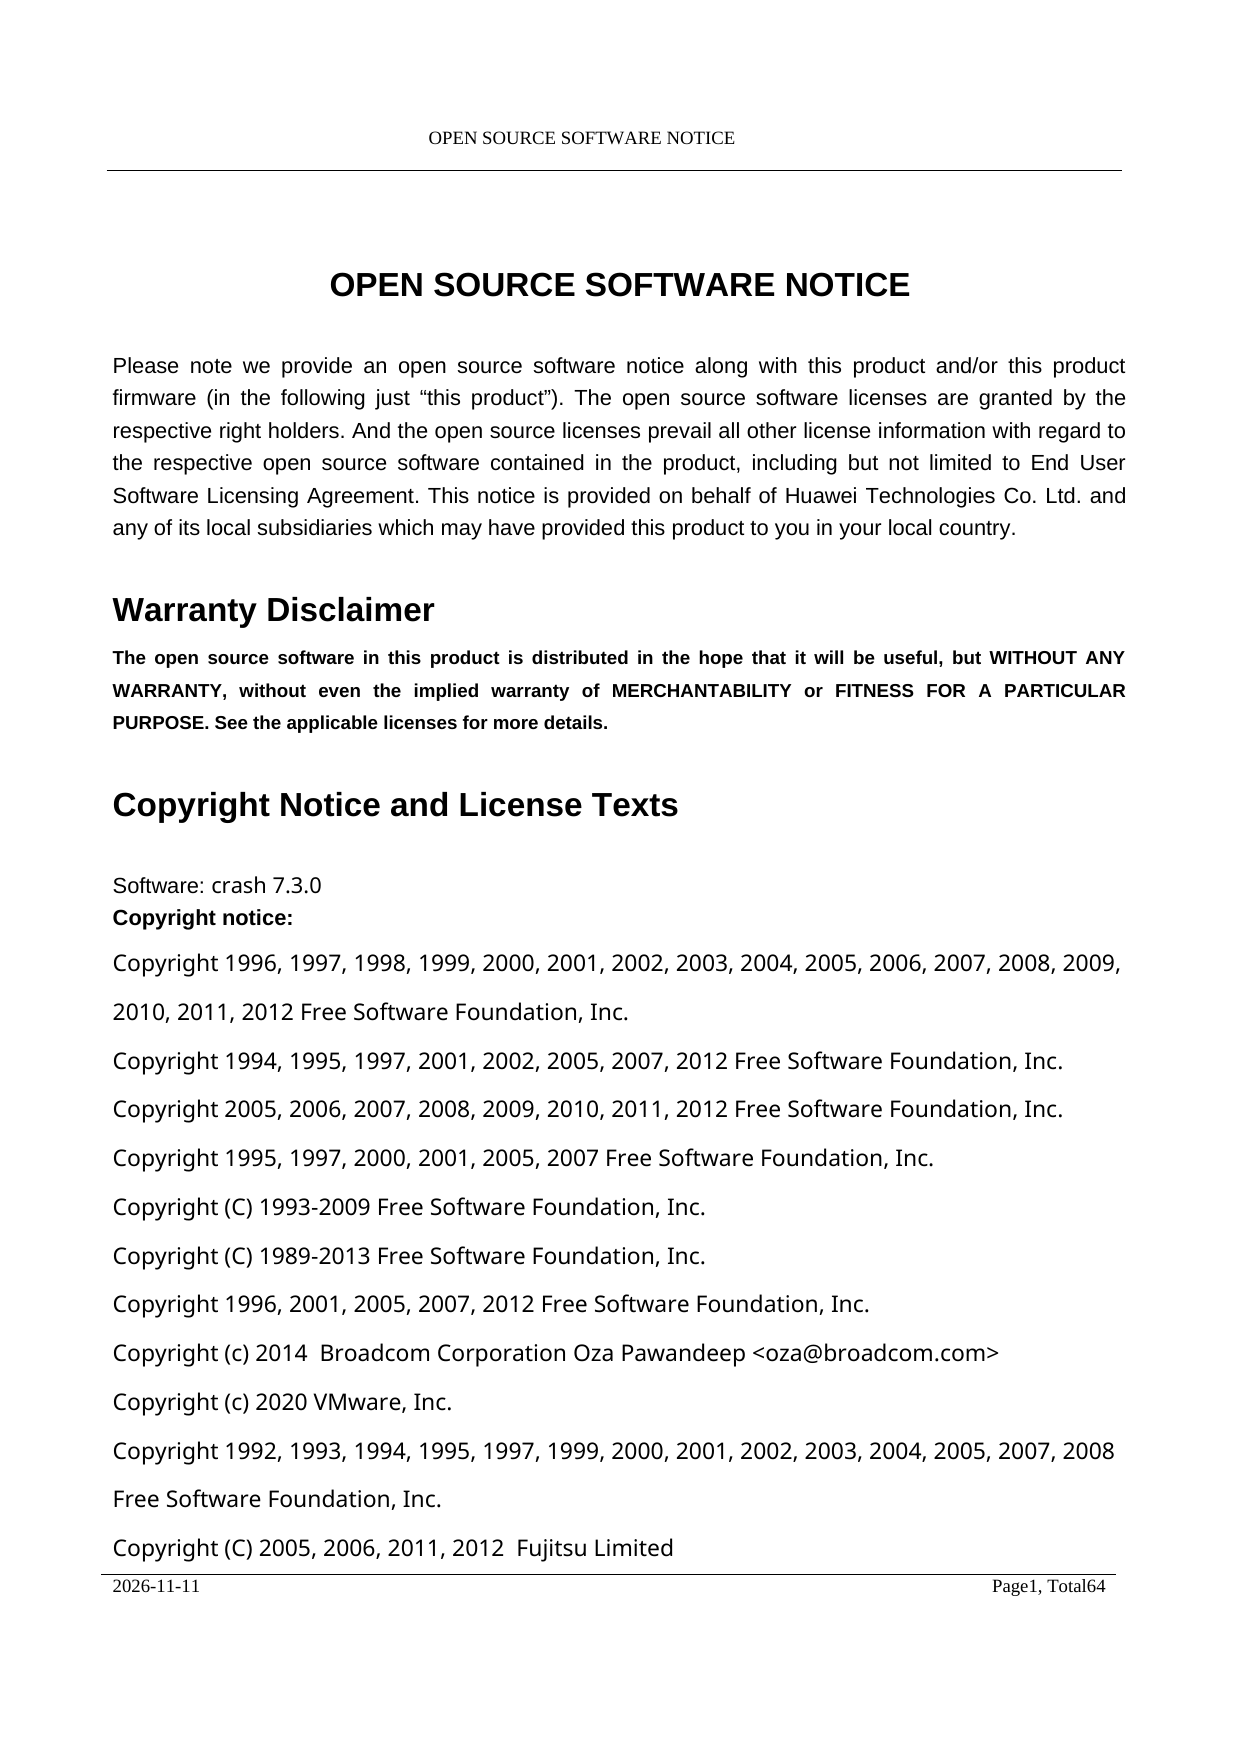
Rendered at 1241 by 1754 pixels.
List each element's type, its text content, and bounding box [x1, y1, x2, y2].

text Software: crash 7.3.0 [112, 869, 1128, 901]
text The open source software in this product is distributed in the hope that it will be useful, but WITHOUT ANY WARRANTY, without even the implied warranty of MERCHANTABILITY or FITNESS FOR A PARTICULAR PURPOSE. See the applicable licenses for more details. [112, 641, 1128, 739]
text Please note we provide an open source software notice along with this product and/or this product firmware (in the following just “this product”). The open source software licenses are granted by the respective right holders. And the open source licenses prevail all other license information with regard to the respective open source software contained in the product, including but not limited to End User Software Licensing Agreement. This notice is provided on behalf of Huawei Technologies Co. Ltd. and any of its local subsidiaries which may have provided this product to you in your local country. [112, 349, 1128, 544]
text OPEN SOURCE SOFTWARE NOTICE [112, 251, 1128, 316]
text Copyright Notice and License Texts [112, 771, 1128, 836]
text Warranty Disclaimer [112, 576, 1128, 641]
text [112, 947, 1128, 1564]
text Copyright notice: [112, 901, 1128, 934]
